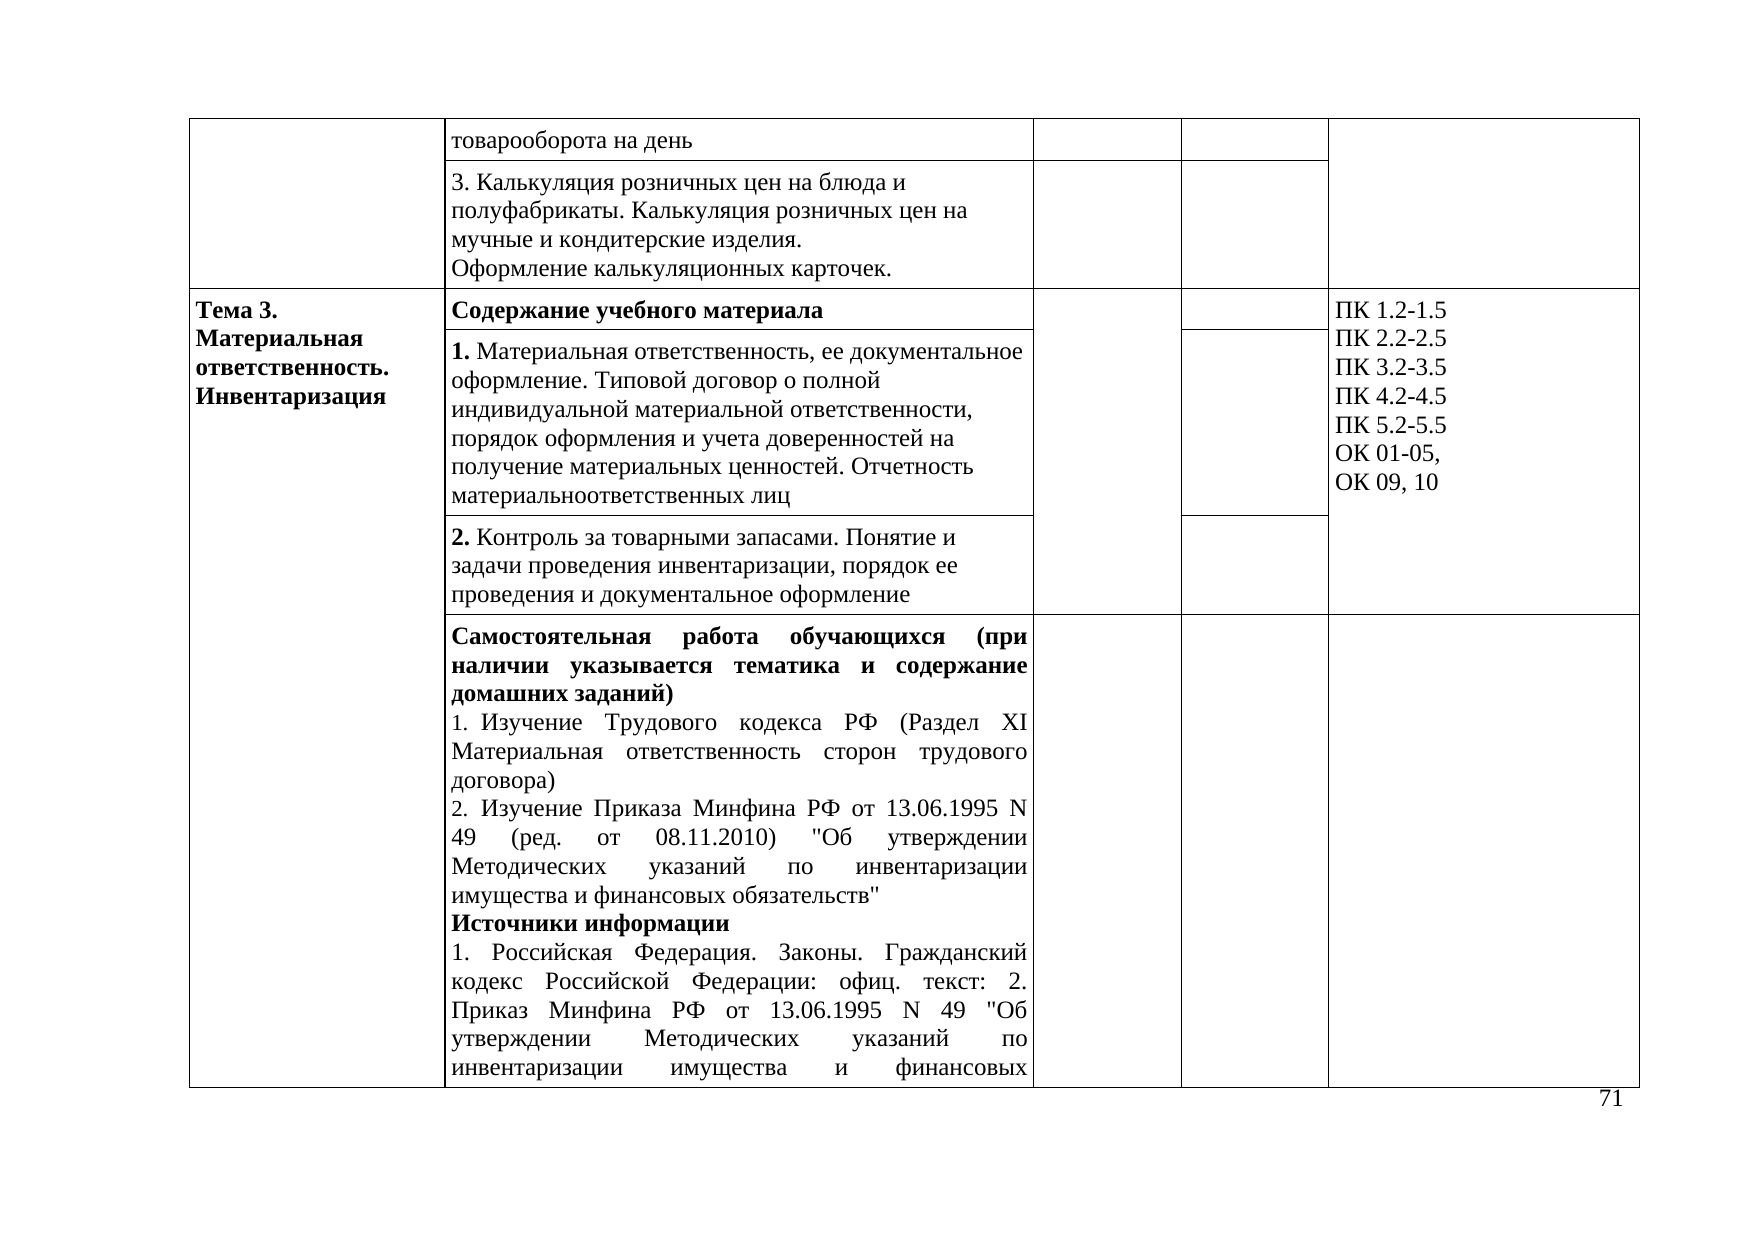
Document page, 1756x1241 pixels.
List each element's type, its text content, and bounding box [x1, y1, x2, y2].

table_cell ПК 1.2-1.5 ПК 2.2-2.5 ПК 3.2-3.5 ПК 4.2-4.5 ПК 5.2-5.5 ОК 01-05, ОК 09, 10 [1329, 289, 1639, 614]
table_cell [1182, 615, 1328, 1087]
table_cell [1182, 516, 1328, 614]
table_cell [1182, 119, 1328, 160]
table_cell [1182, 289, 1328, 329]
table_cell Тема 3. Материальная ответственность. Инвентаризация [190, 289, 444, 1087]
table_cell [1329, 615, 1639, 1087]
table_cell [446, 615, 1033, 1087]
table_cell Содержание учебного материала [446, 289, 1033, 329]
table_cell [1034, 289, 1181, 614]
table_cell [446, 119, 1033, 160]
table_cell [1182, 161, 1328, 288]
table_cell [1182, 330, 1328, 515]
table_cell 2. Контроль за товарными запасами. Понятие и задачи проведения инвентаризации, порядок ее проведения и документальное оформление [446, 516, 1033, 614]
table_cell [1034, 161, 1181, 288]
table_cell [1034, 119, 1181, 160]
table_cell 3. Калькуляция розничных цен на блюда и полуфабрикаты. Калькуляция розничных цен на мучные и кондитерские изделия. Оформление калькуляционных карточек. [446, 161, 1033, 288]
table_cell [1034, 615, 1181, 1087]
table_cell 1. Материальная ответственность, ее документальное оформление. Типовой договор о полной индивидуальной материальной ответственности, порядок оформления и учета доверенностей на получение материальных ценностей. Отчетность материальноответственных лиц [446, 330, 1033, 515]
